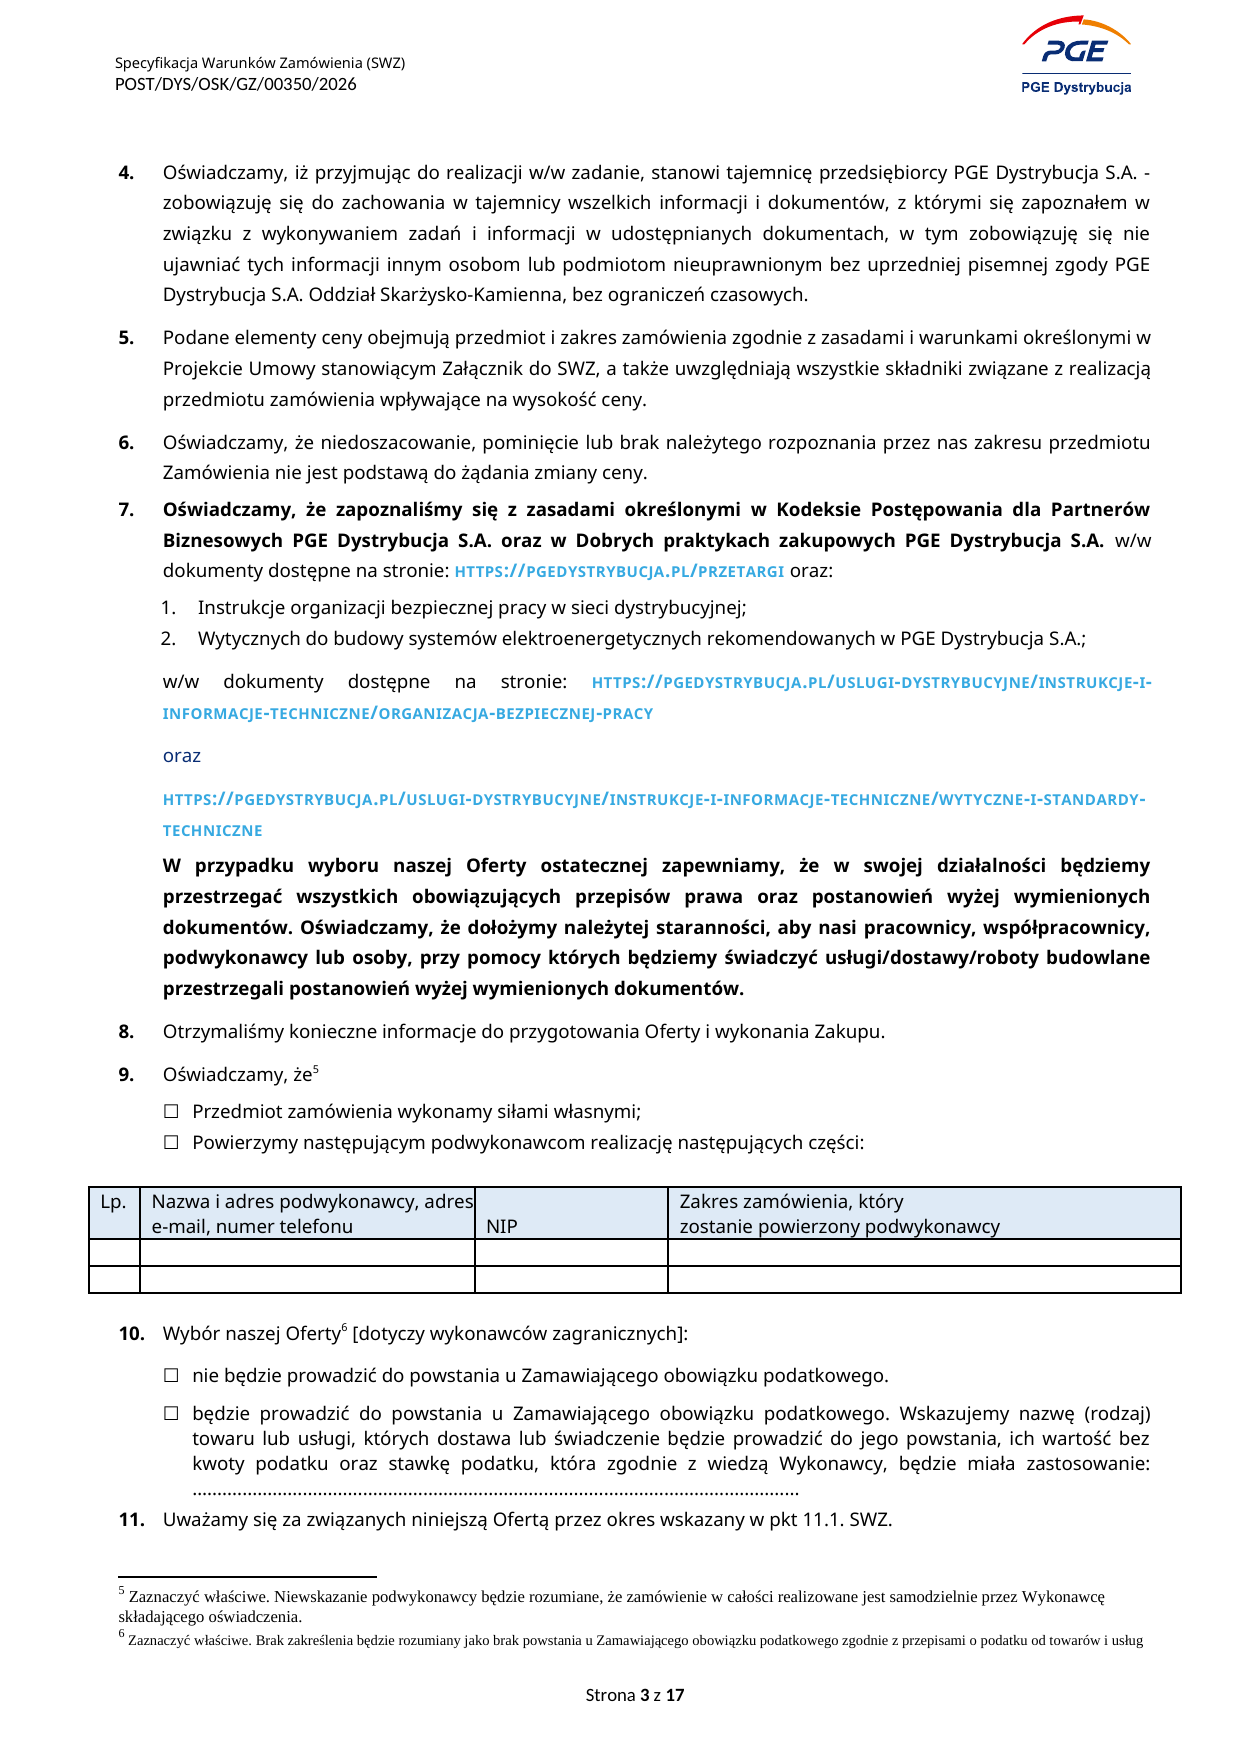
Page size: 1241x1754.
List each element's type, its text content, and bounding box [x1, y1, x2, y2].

text w/w dokumenty dostępne na stronie: https://pgedystrybucja.pl/uslugi-dystrybucyjne/instrukcje-i-informacje-techniczne/organizacja-bezpiecznej-pracy [163, 668, 1152, 724]
table_cell [669, 1267, 1180, 1292]
list Oświadczamy, że niedoszacowanie, pominięcie lub brak należytego rozpoznania przez nas zakresu przedmiotu Zamówienia nie jest podstawą do żądania zmiany ceny. [118, 429, 1152, 485]
table_cell [476, 1267, 667, 1292]
table_cell [90, 1267, 139, 1292]
table_header NIP [476, 1188, 667, 1238]
table_header Zakres zamówienia, który zostanie powierzony podwykonawcy [669, 1188, 1180, 1238]
table_cell [669, 1240, 1180, 1265]
list Oświadczamy, że zapoznaliśmy się z zasadami określonymi w Kodeksie Postępowania dla Partnerów Biznesowych PGE Dystrybucja S.A. oraz w Dobrych praktykach zakupowych PGE Dystrybucja S.A. w/w dokumenty dostępne na stronie: https://pgedystrybucja.pl/przetargi oraz: [118, 497, 1152, 583]
list Instrukcje organizacji bezpiecznej pracy w sieci dystrybucyjnej; [160, 595, 1152, 620]
list Otrzymaliśmy konieczne informacje do przygotowania Oferty i wykonania Zakupu. [118, 1018, 1152, 1044]
table_cell [90, 1240, 139, 1265]
table_cell [476, 1240, 667, 1265]
list Podane elementy ceny obejmują przedmiot i zakres zamówienia zgodnie z zasadami i warunkami określonymi w Projekcie Umowy stanowiącym Załącznik do SWZ, a także uwzględniają wszystkie składniki związane z realizacją przedmiotu zamówienia wpływające na wysokość ceny. [118, 325, 1152, 411]
text Powierzymy następującym podwykonawcom realizację następujących części: [163, 1130, 1181, 1155]
list Oświadczamy, iż przyjmując do realizacji w/w zadanie, stanowi tajemnicę przedsiębiorcy PGE Dystrybucja S.A. - zobowiązuję się do zachowania w tajemnicy wszelkich informacji i dokumentów, z którymi się zapoznałem w związku z wykonywaniem zadań i informacji w udostępnianych dokumentach, w tym zobowiązuję się nie ujawniać tych informacji innym osobom lub podmiotom nieuprawnionym bez uprzedniej pisemnej zgody PGE Dystrybucja S.A. Oddział Skarżysko-Kamienna, bez ograniczeń czasowych. [118, 159, 1152, 307]
table_cell [141, 1240, 474, 1265]
text W przypadku wyboru naszej Oferty ostatecznej zapewniamy, że w swojej działalności będziemy przestrzegać wszystkich obowiązujących przepisów prawa oraz postanowień wyżej wymienionych dokumentów. Oświadczamy, że dołożymy należytej staranności, aby nasi pracownicy, współpracownicy, podwykonawcy lub osoby, przy pomocy których będziemy świadczyć usługi/dostawy/roboty budowlane przestrzegali postanowień wyżej wymienionych dokumentów. [163, 853, 1152, 1001]
text https://pgedystrybucja.pl/uslugi-dystrybucyjne/instrukcje-i-informacje-techniczne/wytyczne-i-standardy-techniczne [163, 785, 1152, 841]
table_header Lp. [90, 1188, 139, 1238]
list Oświadczamy, że [118, 1062, 1152, 1087]
table_cell [141, 1267, 474, 1292]
list Uważamy się za związanych niniejszą Ofertą przez okres wskazany w pkt 11.1. SWZ. [118, 1507, 1152, 1532]
list Wybór naszej Oferty [dotyczy wykonawców zagranicznych]: [118, 1320, 1152, 1345]
text ☐ nie będzie prowadzić do powstania u Zamawiającego obowiązku podatkowego. [163, 1363, 1152, 1388]
table_header Nazwa i adres podwykonawcy, adres e-mail, numer telefonu [141, 1188, 474, 1238]
text oraz [163, 742, 1152, 768]
text Przedmiot zamówienia wykonamy siłami własnymi; [163, 1098, 1181, 1123]
text ☐ będzie prowadzić do powstania u Zamawiającego obowiązku podatkowego. Wskazujemy nazwę (rodzaj) towaru lub usługi, których dostawa lub świadczenie będzie prowadzić do jego powstania, ich wartość bez kwoty podatku oraz stawkę podatku, która zgodnie z wiedzą Wykonawcy, będzie miała zastosowanie: …...................................................................................................................... [163, 1400, 1152, 1500]
list Wytycznych do budowy systemów elektroenergetycznych rekomendowanych w PGE Dystrybucja S.A.; [160, 625, 1152, 651]
